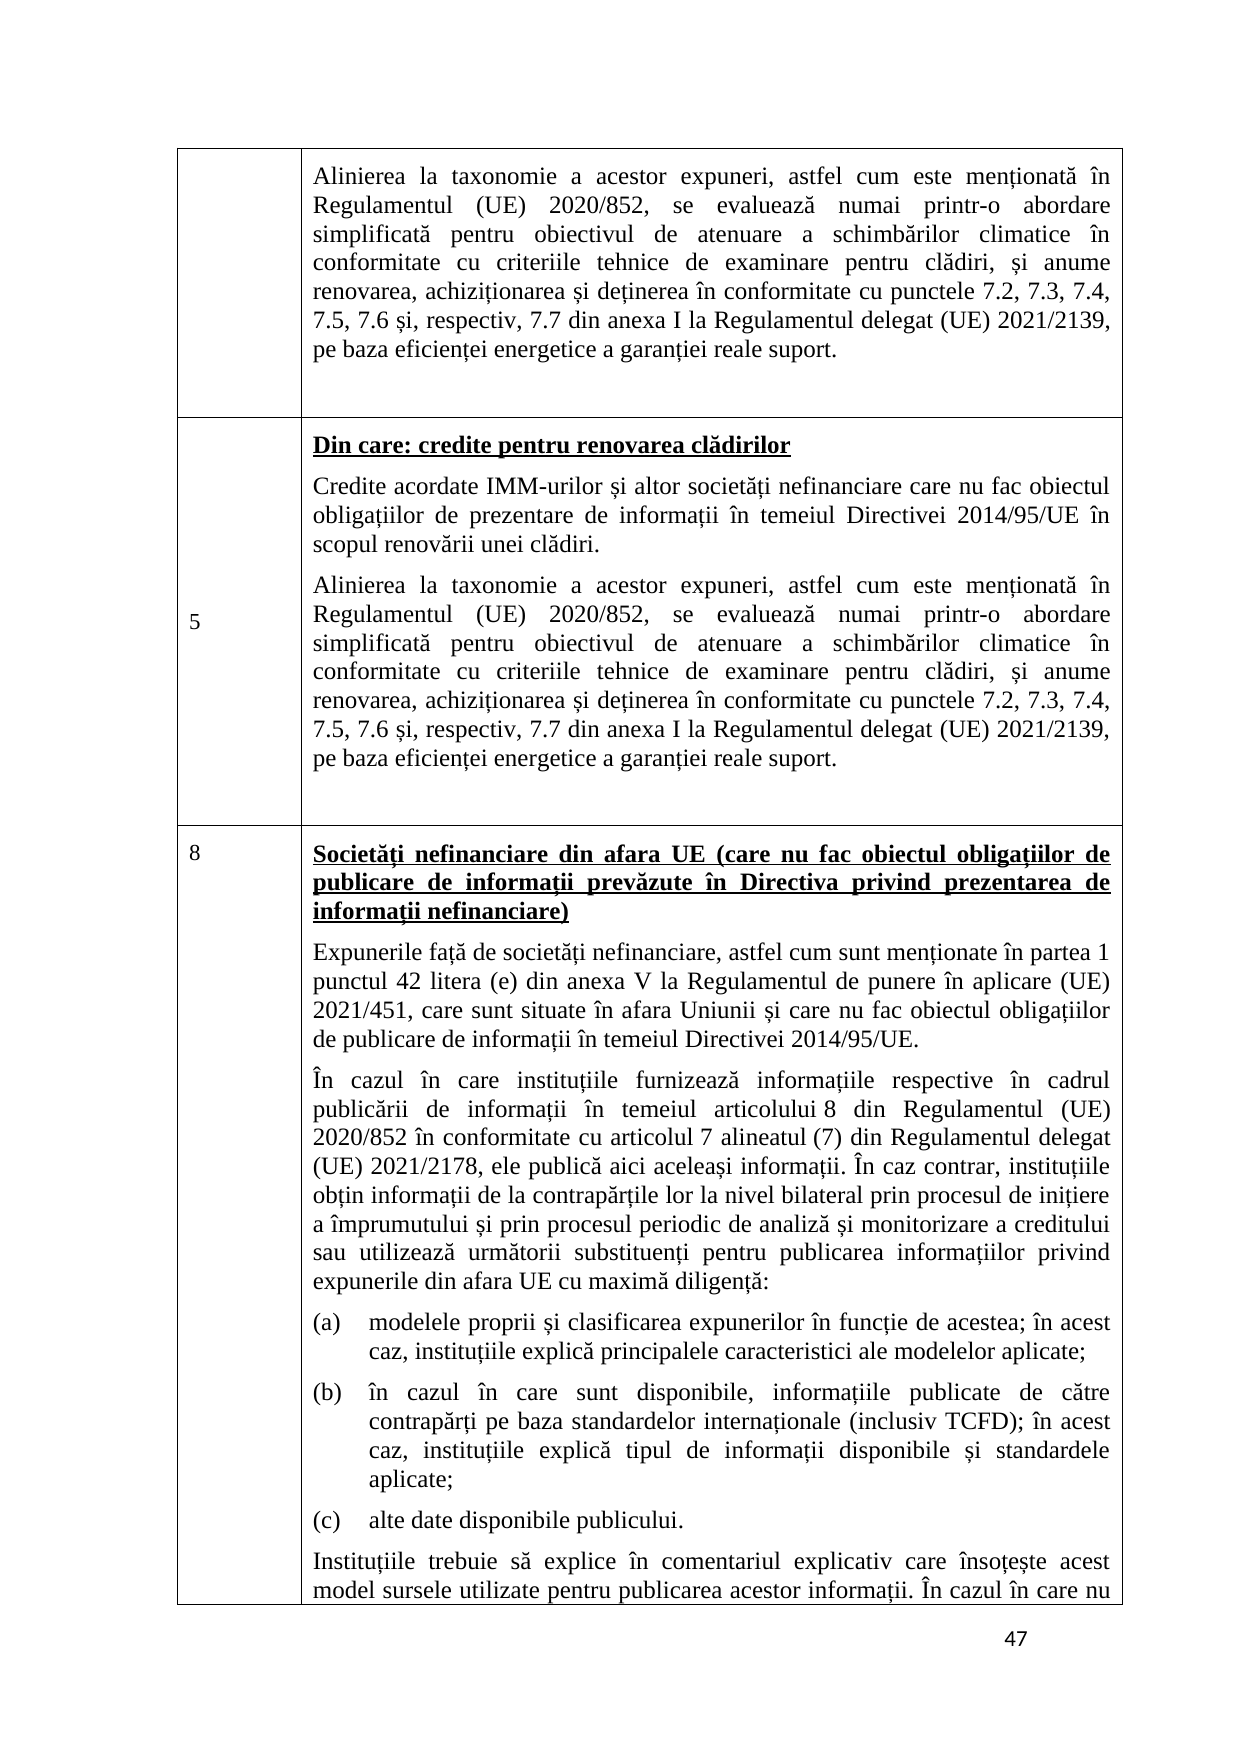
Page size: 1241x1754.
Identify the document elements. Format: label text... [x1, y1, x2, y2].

table_cell 8 [178, 826, 301, 1604]
table_cell Din care: credite pentru renovarea clădirilor Credite acordate IMM-urilor și altor societăți nefinanciare care nu fac obiectul obligațiilor de prezentare de informații în temeiul Directivei 2014/95/UE în scopul renovării unei clădiri. Alinierea la taxonomie a acestor expuneri, astfel cum este menționată în Regulamentul (UE) 2020/852, se evaluează numai printr-o abordare simplificată pentru obiectivul de atenuare a schimbărilor climatice în conformitate cu criteriile tehnice de examinare pentru clădiri, și anume renovarea, achiziționarea și deținerea în conformitate cu punctele 7.2, 7.3, 7.4, 7.5, 7.6 și, respectiv, 7.7 din anexa I la Regulamentul delegat (UE) 2021/2139, pe baza eficienței energetice a garanției reale suport. [302, 418, 1122, 825]
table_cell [302, 149, 1122, 417]
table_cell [302, 826, 1122, 1604]
table_cell 4 [178, 149, 301, 417]
table_cell 5 [178, 418, 301, 825]
